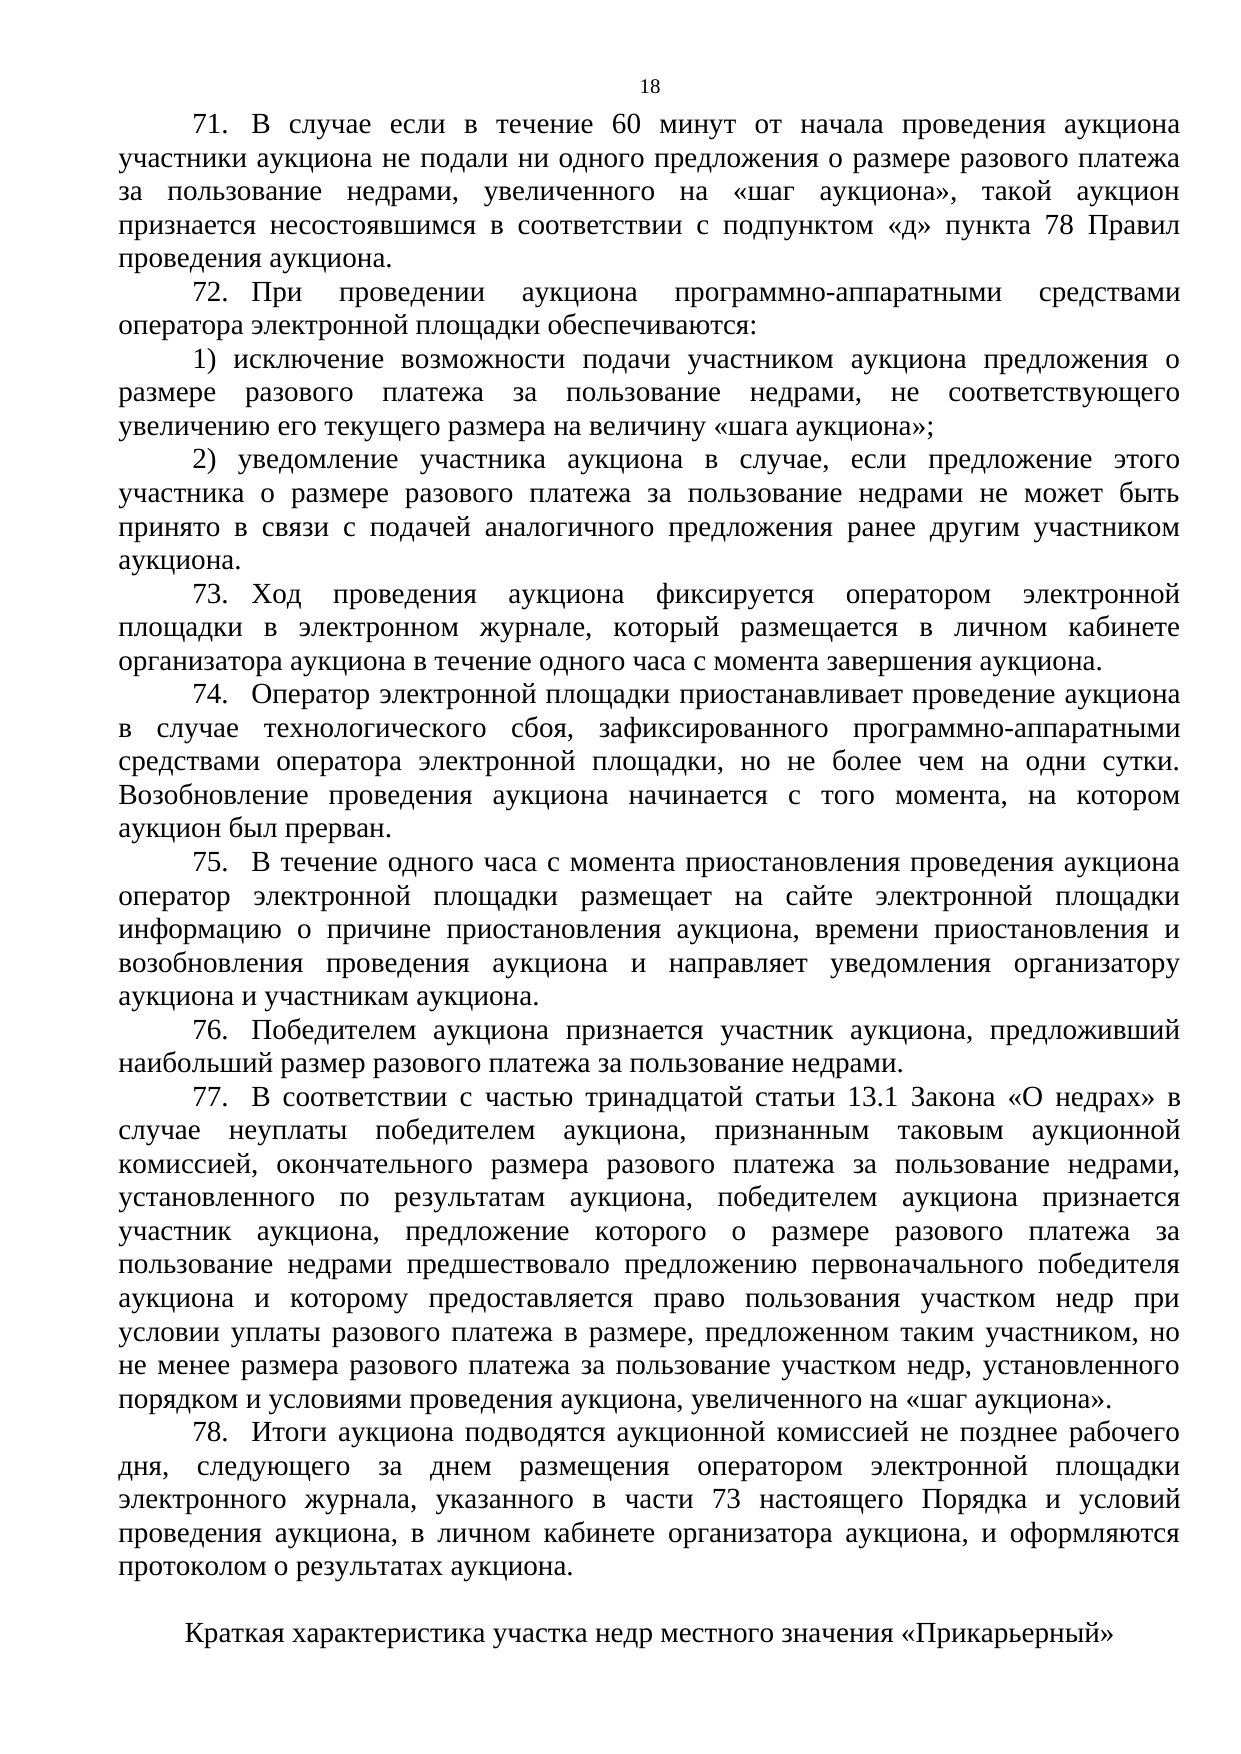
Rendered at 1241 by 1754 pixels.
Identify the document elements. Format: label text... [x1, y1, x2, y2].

text 1) исключение возможности подачи участником аукциона предложения о размере разового платежа за пользование недрами, не соответствующего увеличению его текущего размера на величину «шага аукциона»; [118, 341, 1181, 442]
list Ход проведения аукциона фиксируется оператором электронной площадки в электронном журнале, который размещается в личном кабинете организатора аукциона в течение одного часа с момента завершения аукциона. [118, 576, 1181, 676]
list В течение одного часа с момента приостановления проведения аукциона оператор электронной площадки размещает на сайте электронной площадки информацию о причине приостановления аукциона, времени приостановления и возобновления проведения аукциона и направляет уведомления организатору аукциона и участникам аукциона. [118, 844, 1181, 1012]
list Итоги аукциона подводятся аукционной комиссией не позднее рабочего дня, следующего за днем размещения оператором электронной площадки электронного журнала, указанного в части 73 настоящего Порядка и условий проведения аукциона, в личном кабинете организатора аукциона, и оформляются протоколом о результатах аукциона. [118, 1414, 1181, 1582]
text 2) уведомление участника аукциона в случае, если предложение этого участника о размере разового платежа за пользование недрами не может быть принято в связи с подачей аналогичного предложения ранее другим участником аукциона. [118, 442, 1181, 576]
list Победителем аукциона признается участник аукциона, предложивший наибольший размер разового платежа за пользование недрами. [118, 1012, 1181, 1079]
list Оператор электронной площадки приостанавливает проведение аукциона в случае технологического сбоя, зафиксированного программно-аппаратными средствами оператора электронной площадки, но не более чем на одни сутки. Возобновление проведения аукциона начинается с того момента, на котором аукцион был прерван. [118, 676, 1181, 844]
list При проведении аукциона программно-аппаратными средствами оператора электронной площадки обеспечиваются: [118, 274, 1181, 341]
list В соответствии с частью тринадцатой статьи 13.1 Закона «О недрах» в случае неуплаты победителем аукциона, признанным таковым аукционной комиссией, окончательного размера разового платежа за пользование недрами, установленного по результатам аукциона, победителем аукциона признается участник аукциона, предложение которого о размере разового платежа за пользование недрами предшествовало предложению первоначального победителя аукциона и которому предоставляется право пользования участком недр при условии уплаты разового платежа в размере, предложенном таким участником, но не менее размера разового платежа за пользование участком недр, установленного порядком и условиями проведения аукциона, увеличенного на «шаг аукциона». [118, 1079, 1181, 1414]
list Краткая характеристика участка недр местного значения «Прикарьерный» [118, 1616, 1181, 1649]
list В случае если в течение 60 минут от начала проведения аукциона участники аукциона не подали ни одного предложения о размере разового платежа за пользование недрами, увеличенного на «шаг аукциона», такой аукцион признается несостоявшимся в соответствии с подпунктом «д» пункта 78 Правил проведения аукциона. [118, 106, 1181, 274]
